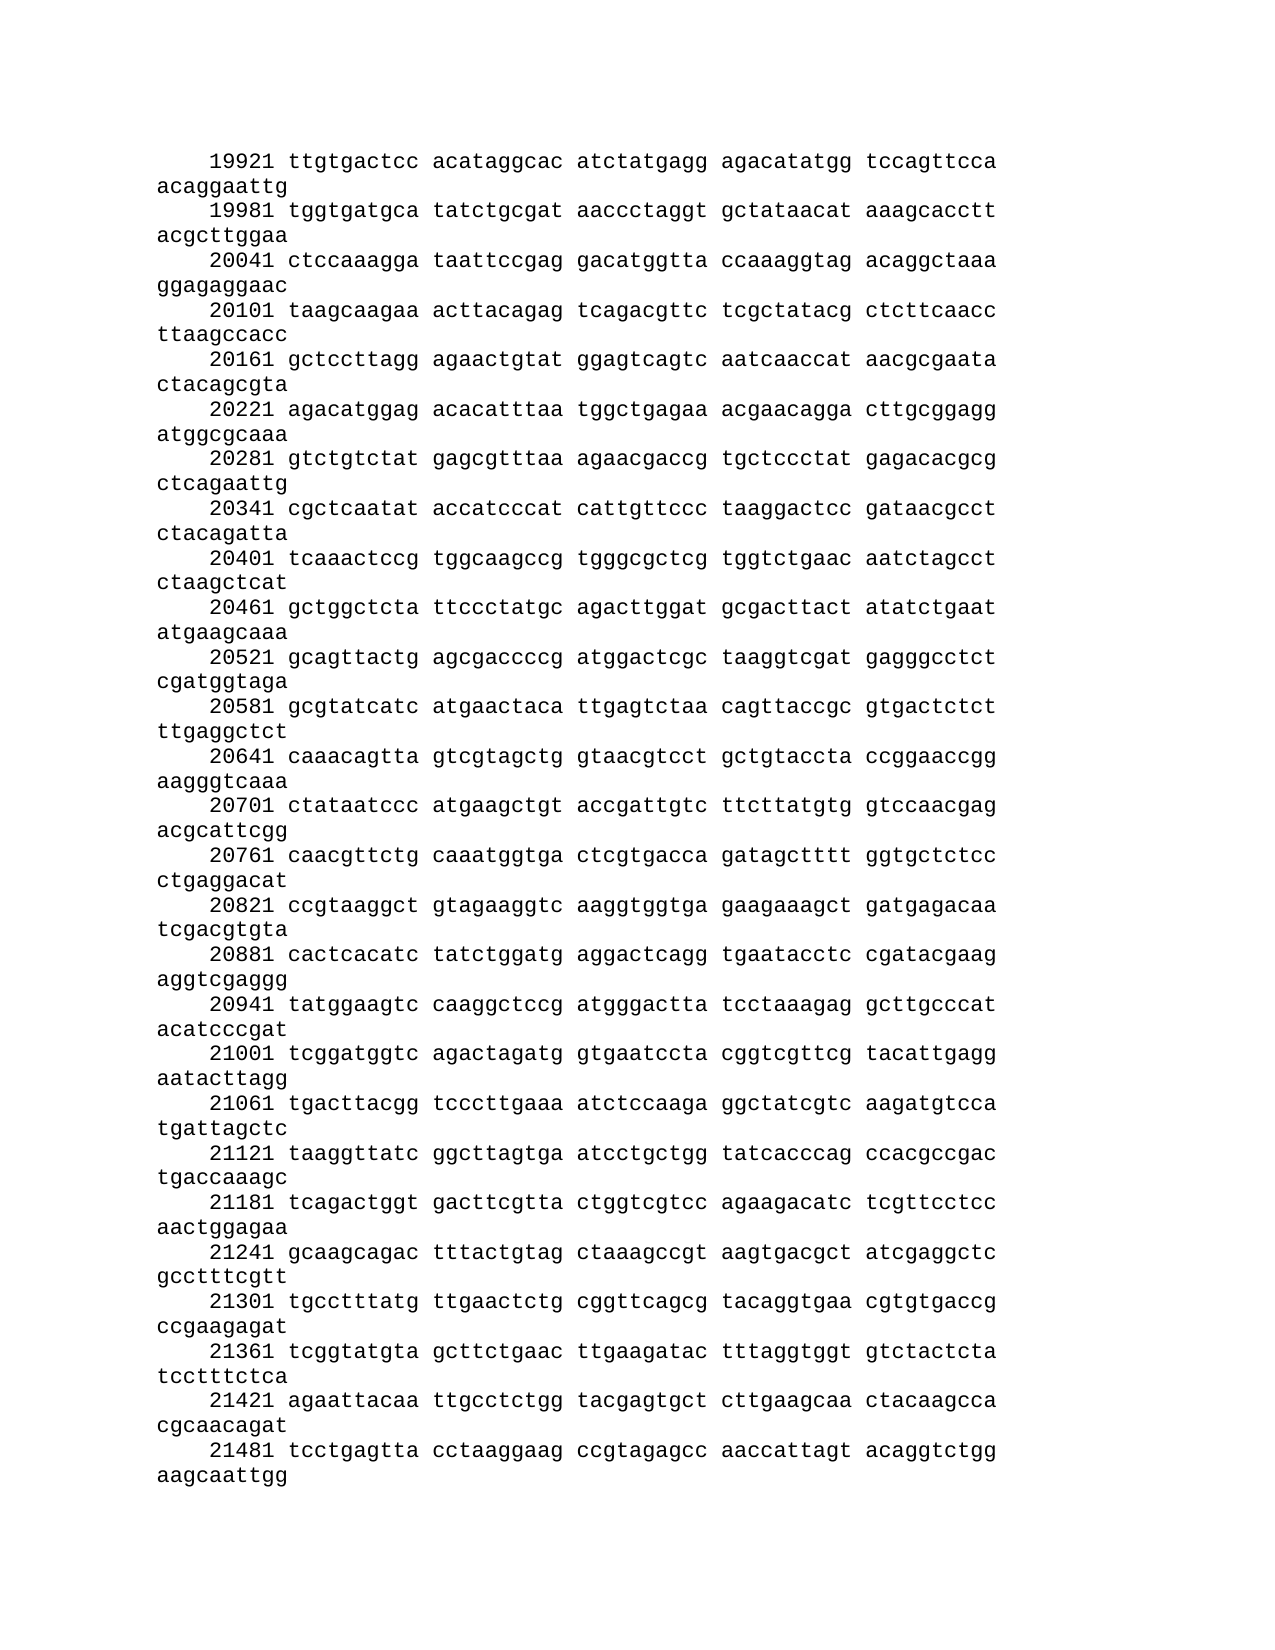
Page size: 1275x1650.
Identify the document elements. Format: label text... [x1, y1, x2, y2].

text 21181 tcagactggt gacttcgtta ctggtcgtcc agaagacatc tcgttcctcc aactggagaa [156, 1191, 1118, 1241]
text 20641 caaacagtta gtcgtagctg gtaacgtcct gctgtaccta ccggaaccgg aagggtcaaa [156, 745, 1118, 794]
text 21061 tgacttacgg tcccttgaaa atctccaaga ggctatcgtc aagatgtcca tgattagctc [156, 1092, 1118, 1142]
text 20581 gcgtatcatc atgaactaca ttgagtctaa cagttaccgc gtgactctct ttgaggctct [156, 695, 1118, 745]
text 20521 gcagttactg agcgaccccg atggactcgc taaggtcgat gagggcctct cgatggtaga [156, 646, 1118, 695]
text 21121 taaggttatc ggcttagtga atcctgctgg tatcacccag ccacgccgac tgaccaaagc [156, 1142, 1118, 1191]
text 21301 tgcctttatg ttgaactctg cggttcagcg tacaggtgaa cgtgtgaccg ccgaagagat [156, 1290, 1118, 1340]
text 21241 gcaagcagac tttactgtag ctaaagccgt aagtgacgct atcgaggctc gcctttcgtt [156, 1241, 1118, 1290]
text 20281 gtctgtctat gagcgtttaa agaacgaccg tgctccctat gagacacgcg ctcagaattg [156, 447, 1118, 497]
text 20341 cgctcaatat accatcccat cattgttccc taaggactcc gataacgcct ctacagatta [156, 497, 1118, 547]
text 21001 tcggatggtc agactagatg gtgaatccta cggtcgttcg tacattgagg aatacttagg [156, 1042, 1118, 1092]
text 20161 gctccttagg agaactgtat ggagtcagtc aatcaaccat aacgcgaata ctacagcgta [156, 348, 1118, 398]
text 20881 cactcacatc tatctggatg aggactcagg tgaatacctc cgatacgaag aggtcgaggg [156, 943, 1118, 993]
text 20041 ctccaaagga taattccgag gacatggtta ccaaaggtag acaggctaaa ggagaggaac [156, 249, 1118, 299]
text 20941 tatggaagtc caaggctccg atgggactta tcctaaagag gcttgcccat acatcccgat [156, 993, 1118, 1042]
text 20461 gctggctcta ttccctatgc agacttggat gcgacttact atatctgaat atgaagcaaa [156, 596, 1118, 646]
text 20101 taagcaagaa acttacagag tcagacgttc tcgctatacg ctcttcaacc ttaagccacc [156, 299, 1118, 348]
text 21421 agaattacaa ttgcctctgg tacgagtgct cttgaagcaa ctacaagcca cgcaacagat [156, 1389, 1118, 1439]
text 20761 caacgttctg caaatggtga ctcgtgacca gatagctttt ggtgctctcc ctgaggacat [156, 844, 1118, 894]
text 20401 tcaaactccg tggcaagccg tgggcgctcg tggtctgaac aatctagcct ctaagctcat [156, 547, 1118, 596]
text 21361 tcggtatgta gcttctgaac ttgaagatac tttaggtggt gtctactcta tcctttctca [156, 1340, 1118, 1389]
text 21481 tcctgagtta cctaaggaag ccgtagagcc aaccattagt acaggtctgg aagcaattgg [156, 1439, 1118, 1489]
text 20701 ctataatccc atgaagctgt accgattgtc ttcttatgtg gtccaacgag acgcattcgg [156, 794, 1118, 844]
text 19981 tggtgatgca tatctgcgat aaccctaggt gctataacat aaagcacctt acgcttggaa [156, 199, 1118, 249]
text 20821 ccgtaaggct gtagaaggtc aaggtggtga gaagaaagct gatgagacaa tcgacgtgta [156, 894, 1118, 943]
text 20221 agacatggag acacatttaa tggctgagaa acgaacagga cttgcggagg atggcgcaaa [156, 398, 1118, 447]
text 19921 ttgtgactcc acataggcac atctatgagg agacatatgg tccagttcca acaggaattg [156, 150, 1118, 199]
